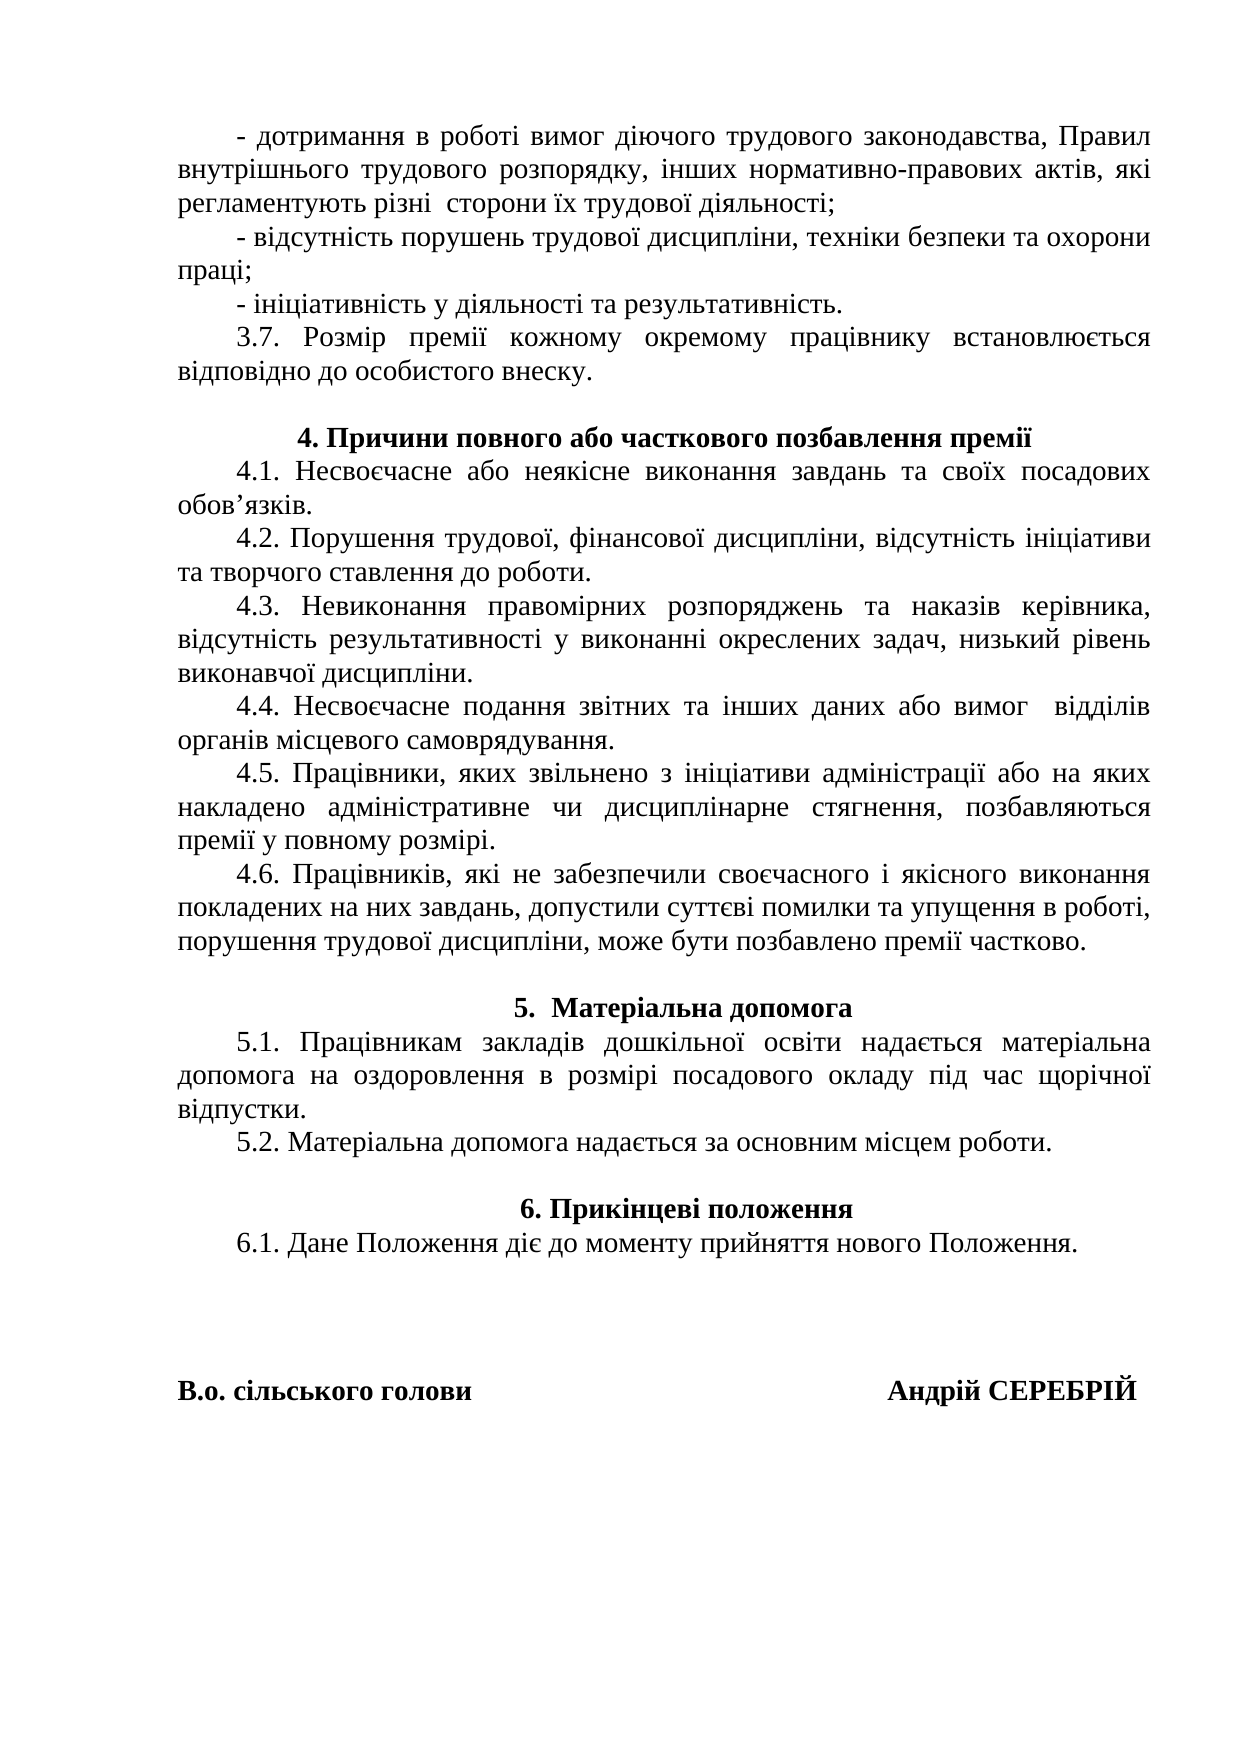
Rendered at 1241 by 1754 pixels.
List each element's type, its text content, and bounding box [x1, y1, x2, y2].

text 5.1. Працівникам закладів дошкільної освіти надається матеріальна допомога на оздоровлення в розмірі посадового окладу під час щорічної відпустки. [177, 1024, 1152, 1124]
text 4.1. Несвоєчасне або неякісне виконання завдань та своїх посадових обов’язків. [177, 453, 1152, 521]
text 6.1. Дане Положення діє до моменту прийняття нового Положення. [177, 1225, 1152, 1258]
text 4. Причини повного або часткового позбавлення премії [177, 420, 1152, 453]
text - дотримання в роботі вимог діючого трудового законодавства, Правил внутрішнього трудового розпорядку, інших нормативно-правових актів, які регламентують різні сторони їх трудової діяльності; [177, 118, 1152, 219]
text 5.2. Матеріальна допомога надається за основним місцем роботи. [177, 1124, 1152, 1158]
list Матеріальна допомога [215, 990, 1152, 1024]
text 3.7. Розмір премії кожному окремому працівнику встановлюється відповідно до особистого внеску. [177, 319, 1152, 386]
text 4.4. Несвоєчасне подання звітних та інших даних або вимог відділів органів місцевого самоврядування. [177, 688, 1152, 755]
text 4.6. Працівників, які не забезпечили своєчасного і якісного виконання покладених на них завдань, допустили суттєві помилки та упущення в роботі, порушення трудової дисципліни, може бути позбавлено премії частково. [177, 856, 1152, 957]
text В.о. сільського голови Андрій СЕРЕБРІЙ [177, 1373, 1152, 1407]
text - ініціативність у діяльності та результативність. [177, 286, 1152, 319]
list Прикінцеві положення [177, 1191, 1152, 1225]
text - відсутність порушень трудової дисципліни, техніки безпеки та охорони праці; [177, 219, 1152, 286]
text 4.2. Порушення трудової, фінансової дисципліни, відсутність ініціативи та творчого ставлення до роботи. [177, 521, 1152, 588]
text 4.5. Працівники, яких звільнено з ініціативи адміністрації або на яких накладено адміністративне чи дисциплінарне стягнення, позбавляються премії у повному розмірі. [177, 755, 1152, 856]
text 4.3. Невиконання правомірних розпоряджень та наказів керівника, відсутність результативності у виконанні окреслених задач, низький рівень виконавчої дисципліни. [177, 588, 1152, 688]
